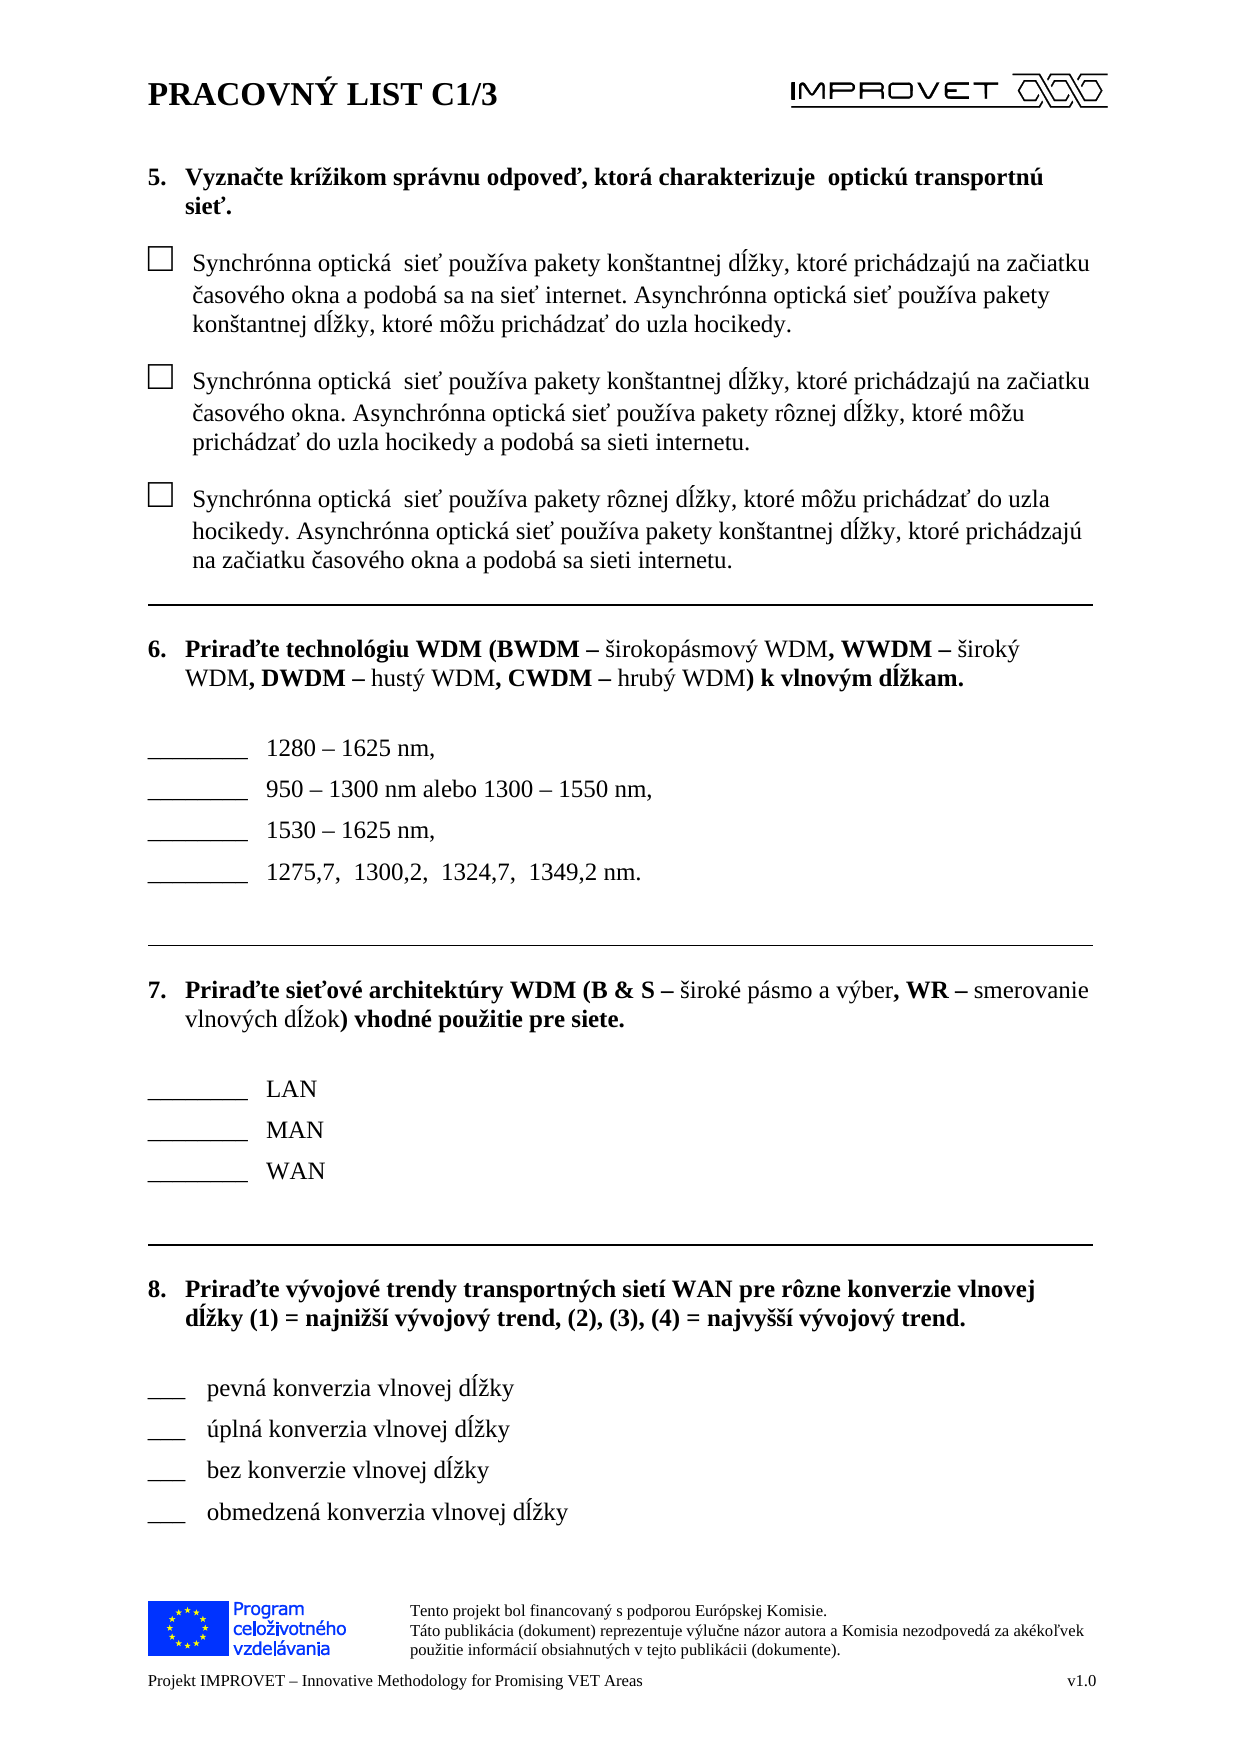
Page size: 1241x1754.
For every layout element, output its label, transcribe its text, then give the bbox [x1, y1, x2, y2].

text ___ pevná konverzia vlnovej dĺžky [148, 1373, 1093, 1402]
text □ Synchrónna optická sieť používa pakety rôznej dĺžky, ktoré môžu prichádzať do uzla hocikedy. Asynchrónna optická sieť používa pakety konštantnej dĺžky, ktoré prichádzajú na začiatku časového okna a podobá sa sieti internetu. [148, 468, 1093, 574]
text Priraďte vývojové trendy transportných sietí WAN pre rôzne konverzie vlnovej dĺžky (1) = najnižší vývojový trend, (2), (3), (4) = najvyšší vývojový trend. [148, 1274, 1093, 1332]
text ________ WAN [148, 1156, 1093, 1185]
text ________ 1280 – 1625 nm, [148, 733, 1093, 762]
text Priraďte technológiu WDM (BWDM – širokopásmový WDM, WWDM – široký WDM, DWDM – hustý WDM, CWDM – hrubý WDM) k vlnovým dĺžkam. [148, 634, 1093, 692]
text □ Synchrónna optická sieť používa pakety konštantnej dĺžky, ktoré prichádzajú na začiatku časového okna. Asynchrónna optická sieť používa pakety rôznej dĺžky, ktoré môžu prichádzať do uzla hocikedy a podobá sa sieti internetu. [148, 350, 1093, 456]
text Priraďte sieťové architektúry WDM (B & S – široké pásmo a výber, WR – smerovanie vlnových dĺžok) vhodné použitie pre siete. [148, 975, 1093, 1032]
text ___ úplná konverzia vlnovej dĺžky [148, 1414, 1093, 1443]
text ________ 1530 – 1625 nm, [148, 816, 1093, 844]
text ________ 950 – 1300 nm alebo 1300 – 1550 nm, [148, 774, 1093, 803]
text Vyznačte krížikom správnu odpoveď, ktorá charakterizuje optickú transportnú sieť. [148, 162, 1093, 220]
text ________ MAN [148, 1115, 1093, 1144]
text □ Synchrónna optická sieť používa pakety konštantnej dĺžky, ktoré prichádzajú na začiatku časového okna a podobá sa na sieť internet. Asynchrónna optická sieť používa pakety konštantnej dĺžky, ktoré môžu prichádzať do uzla hocikedy. [148, 232, 1093, 338]
text ___ bez konverzie vlnovej dĺžky [148, 1456, 1093, 1484]
text ___ obmedzená konverzia vlnovej dĺžky [148, 1497, 1093, 1526]
text ________ 1275,7, 1300,2, 1324,7, 1349,2 nm. [148, 857, 1093, 886]
text ________ LAN [148, 1074, 1093, 1102]
